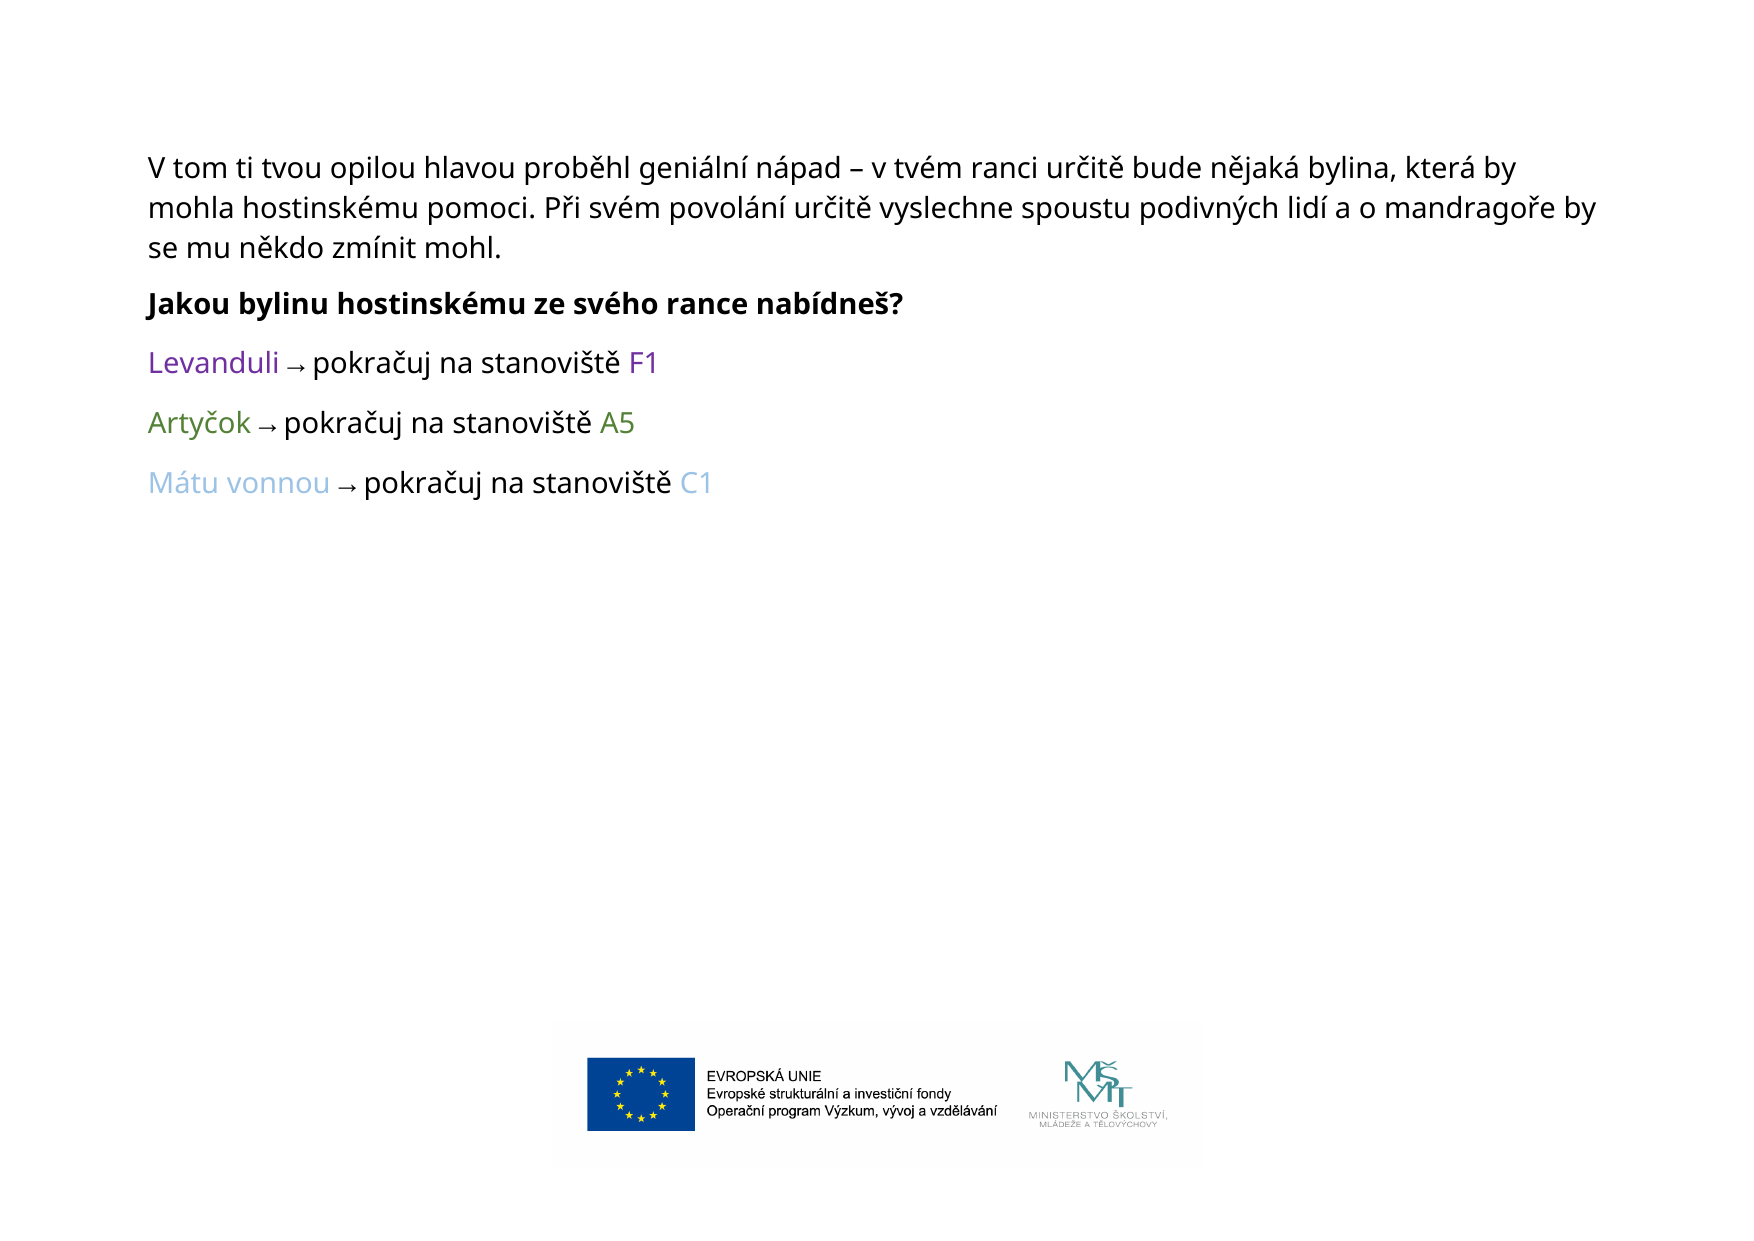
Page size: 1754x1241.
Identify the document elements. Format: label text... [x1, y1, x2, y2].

text Jakou bylinu hostinskému ze svého rance nabídneš? [148, 283, 1606, 323]
text Artyčok → pokračuj na stanoviště A5 [148, 402, 1606, 442]
text Mátu vonnou → pokračuj na stanoviště C1 [148, 462, 1606, 502]
picture [551, 1021, 1203, 1167]
text Levanduli → pokračuj na stanoviště F1 [148, 343, 1606, 383]
text V tom ti tvou opilou hlavou proběhl geniální nápad – v tvém ranci určitě bude nějaká bylina, která by mohla hostinskému pomoci. Při svém povolání určitě vyslechne spoustu podivných lidí a o mandragoře by se mu někdo zmínit mohl. [148, 148, 1606, 267]
